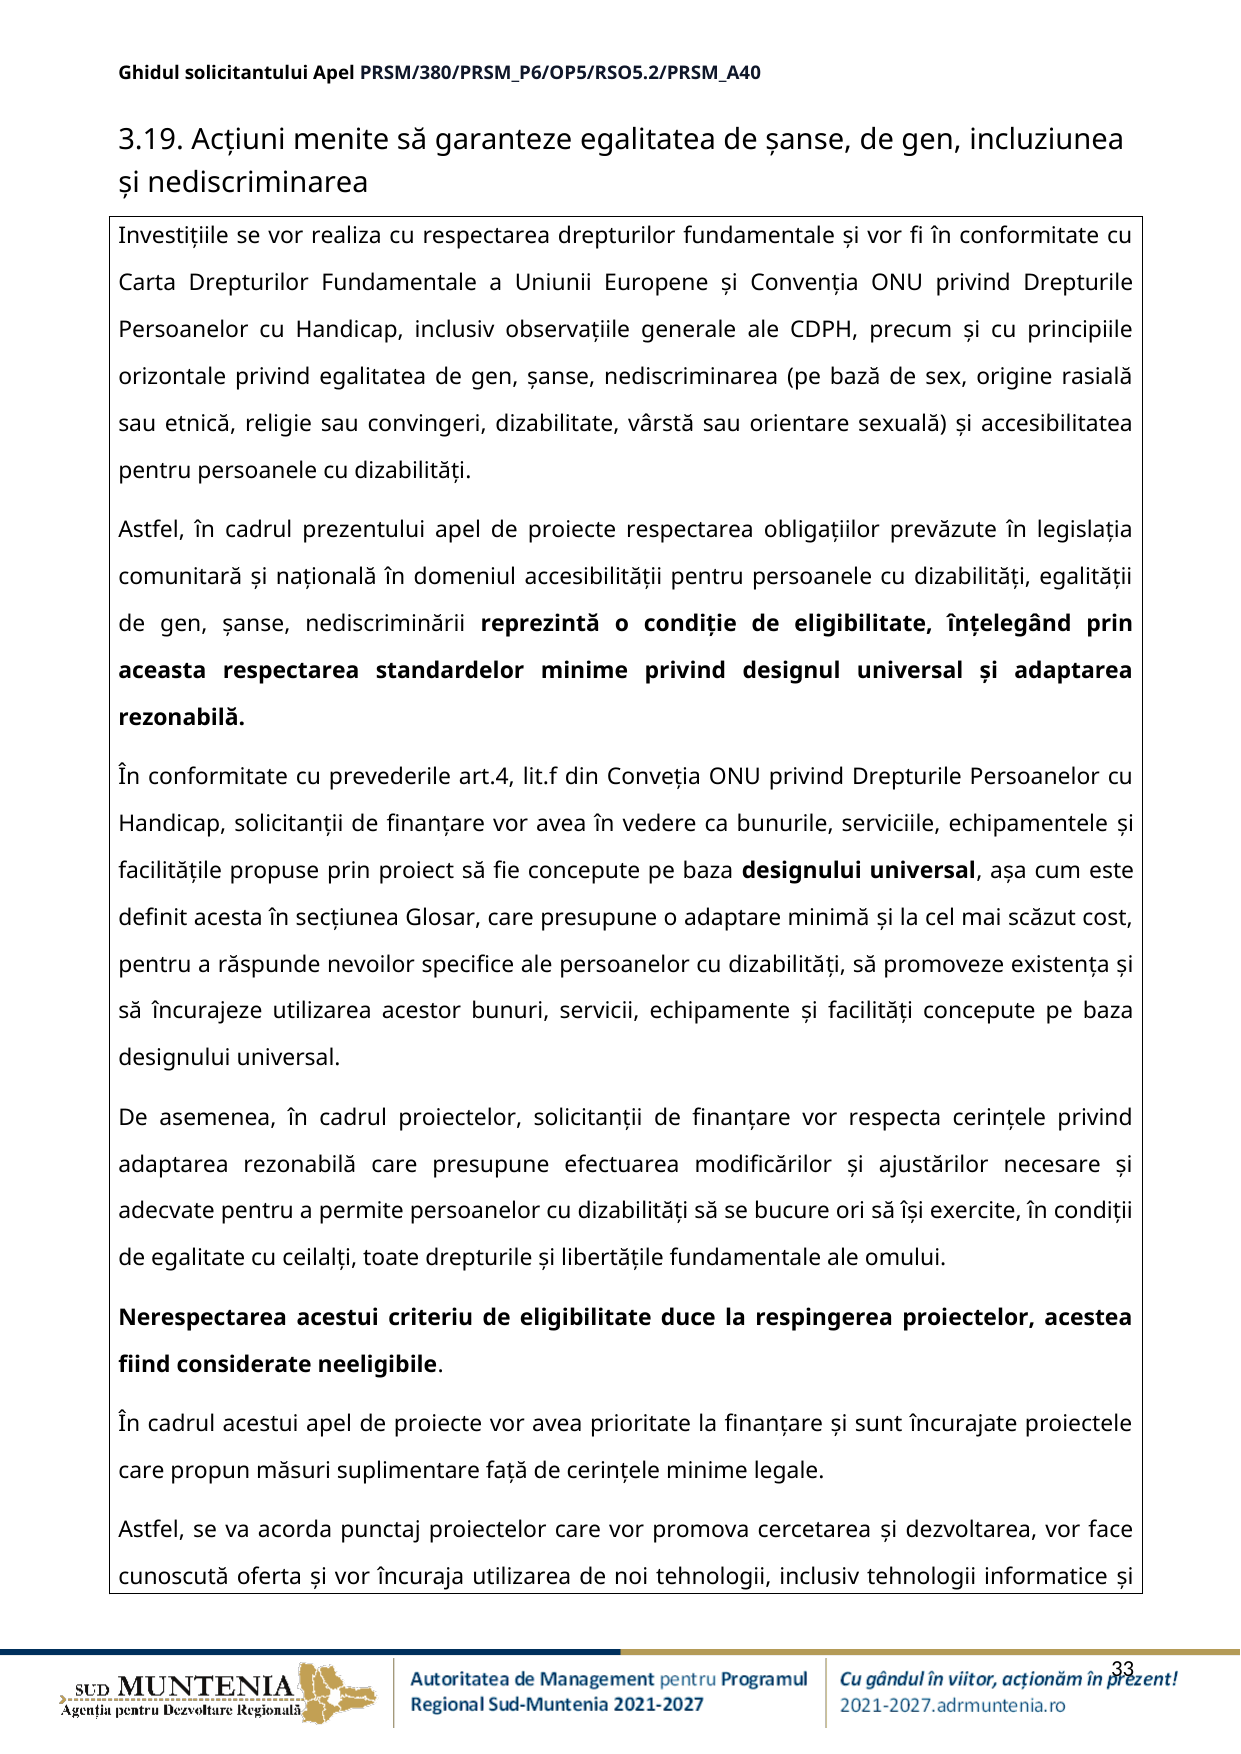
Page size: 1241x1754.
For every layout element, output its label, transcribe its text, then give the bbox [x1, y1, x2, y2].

text Astfel, în cadrul prezentului apel de proiecte respectarea obligațiilor prevăzute în legislația comunitară și națională în domeniul accesibilității pentru persoanele cu dizabilități, egalității de gen, șanse, nediscriminării reprezintă o condiție de eligibilitate, înțelegând prin aceasta respectarea standardelor minime privind designul universal și adaptarea rezonabilă. [110, 510, 1142, 732]
text Investițiile se vor realiza cu respectarea drepturilor fundamentale și vor fi în conformitate cu Carta Drepturilor Fundamentale a Uniunii Europene și Convenția ONU privind Drepturile Persoanelor cu Handicap, inclusiv observațiile generale ale CDPH, precum și cu principiile orizontale privind egalitatea de gen, șanse, nediscriminarea (pe bază de sex, origine rasială sau etnică, religie sau convingeri, dizabilitate, vârstă sau orientare sexuală) și accesibilitatea pentru persoanele cu dizabilități. [110, 217, 1142, 485]
text În cadrul acestui apel de proiecte vor avea prioritate la finanțare și sunt încurajate proiectele care propun măsuri suplimentare față de cerințele minime legale. [110, 1404, 1142, 1485]
text De asemenea, în cadrul proiectelor, solicitanții de finanțare vor respecta cerințele privind adaptarea rezonabilă care presupune efectuarea modificărilor și ajustărilor necesare și adecvate pentru a permite persoanelor cu dizabilități să se bucure ori să își exercite, în condiții de egalitate cu ceilalți, toate drepturile și libertățile fundamentale ale omului. [110, 1097, 1142, 1272]
text În conformitate cu prevederile art.4, lit.f din Conveția ONU privind Drepturile Persoanelor cu Handicap, solicitanții de finanțare vor avea în vedere ca bunurile, serviciile, echipamentele şi facilităţile propuse prin proiect să fie concepute pe baza designului universal, aşa cum este definit acesta în secțiunea Glosar, care presupune o adaptare minimă şi la cel mai scăzut cost, pentru a răspunde nevoilor specifice ale persoanelor cu dizabilităţi, să promoveze existenţa şi să încurajeze utilizarea acestor bunuri, servicii, echipamente şi facilităţi concepute pe baza designului universal. [110, 757, 1142, 1072]
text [110, 1510, 1142, 1593]
picture [0, 1649, 1241, 1729]
text Nerespectarea acestui criteriu de eligibilitate duce la respingerea proiectelor, acestea fiind considerate neeligibile. [110, 1297, 1142, 1379]
subtitle 3.19. Acțiuni menite să garanteze egalitatea de șanse, de gen, incluziunea și nediscriminarea [118, 118, 1134, 201]
